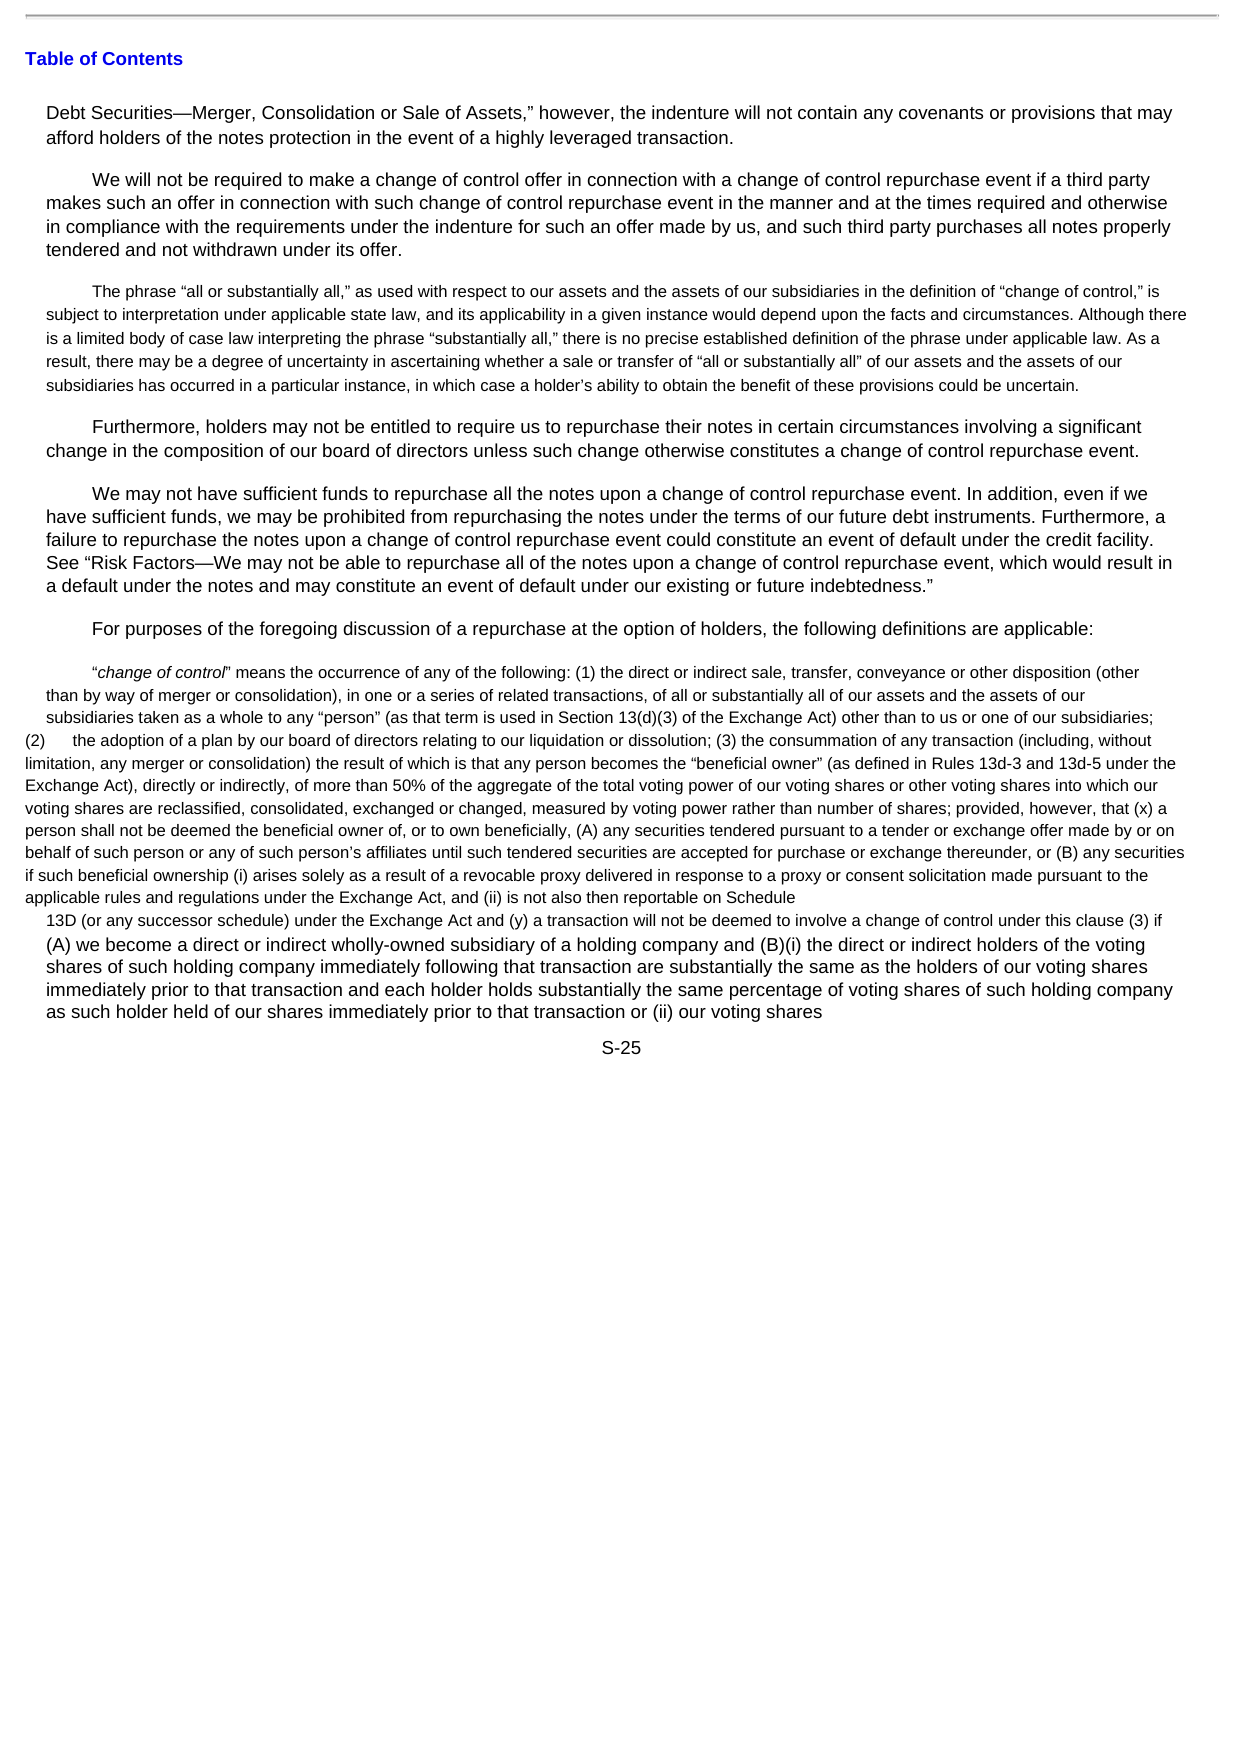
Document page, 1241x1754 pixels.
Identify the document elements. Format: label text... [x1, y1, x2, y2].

text S-25 [25, 1037, 1217, 1058]
text Debt Securities—Merger, Consolidation or Sale of Assets,” however, the indenture will not contain any covenants or provisions that may afford holders of the notes protection in the event of a highly leveraged transaction. [46, 102, 1186, 148]
text Furthermore, holders may not be entitled to require us to repurchase their notes in certain circumstances involving a significant change in the composition of our board of directors unless such change otherwise constitutes a change of control repurchase event. [46, 416, 1151, 462]
text (A) we become a direct or indirect wholly-owned subsidiary of a holding company and (B)(i) the direct or indirect holders of the voting shares of such holding company immediately following that transaction are substantially the same as the holders of our voting shares immediately prior to that transaction and each holder holds substantially the same percentage of voting shares of such holding company as such holder held of our shares immediately prior to that transaction or (ii) our voting shares [46, 933, 1176, 1023]
text 13D (or any successor schedule) under the Exchange Act and (y) a transaction will not be deemed to involve a change of control under this clause (3) if [46, 911, 1194, 930]
text We will not be required to make a change of control offer in connection with a change of control repurchase event if a third party makes such an offer in connection with such change of control repurchase event in the manner and at the times required and otherwise in compliance with the requirements under the indenture for such an offer made by us, and such third party purchases all notes properly tendered and not withdrawn under its offer. [46, 169, 1174, 260]
text For purposes of the foregoing discussion of a repurchase at the option of holders, the following definitions are applicable: [92, 617, 1194, 639]
picture [23, 14, 1220, 21]
text Table of Contents [25, 48, 1194, 69]
text “change of control” means the occurrence of any of the following: (1) the direct or indirect sale, transfer, conveyance or other disposition (other than by way of merger or consolidation), in one or a series of related transactions, of all or substantially all of our assets and the assets of our subsidiaries taken as a whole to any “person” (as that term is used in Section 13(d)(3) of the Exchange Act) other than to us or one of our subsidiaries; [46, 662, 1176, 727]
text We may not have sufficient funds to repurchase all the notes upon a change of control repurchase event. In addition, even if we have sufficient funds, we may be prohibited from repurchasing the notes under the terms of our future debt instruments. Furthermore, a failure to repurchase the notes upon a change of control repurchase event could constitute an event of default under the credit facility. See “Risk Factors—We may not be able to repurchase all of the notes upon a change of control repurchase event, which would result in a default under the notes and may constitute an event of default under our existing or future indebtedness.” [46, 483, 1178, 596]
list the adoption of a plan by our board of directors relating to our liquidation or dissolution; (3) the consummation of any transaction (including, without limitation, any merger or consolidation) the result of which is that any person becomes the “beneficial owner” (as defined in Rules 13d-3 and 13d-5 under the Exchange Act), directly or indirectly, of more than 50% of the aggregate of the total voting power of our voting shares or other voting shares into which our voting shares are reclassified, consolidated, exchanged or changed, measured by voting power rather than number of shares; provided, however, that (x) a person shall not be deemed the beneficial owner of, or to own beneficially, (A) any securities tendered pursuant to a tender or exchange offer made by or on behalf of such person or any of such person’s affiliates until such tendered securities are accepted for purchase or exchange thereunder, or (B) any securities if such beneficial ownership (i) arises solely as a result of a revocable proxy delivered in response to a proxy or consent solicitation made pursuant to the applicable rules and regulations under the Exchange Act, and (ii) is not also then reportable on Schedule [25, 731, 1194, 907]
text The phrase “all or substantially all,” as used with respect to our assets and the assets of our subsidiaries in the definition of “change of control,” is subject to interpretation under applicable state law, and its applicability in a given instance would depend upon the facts and circumstances. Although there is a limited body of case law interpreting the phrase “substantially all,” there is no precise established definition of the phrase under applicable law. As a result, there may be a degree of uncertainty in ascertaining whether a sale or transfer of “all or substantially all” of our assets and the assets of our subsidiaries has occurred in a particular instance, in which case a holder’s ability to obtain the benefit of these provisions could be uncertain. [46, 281, 1192, 395]
